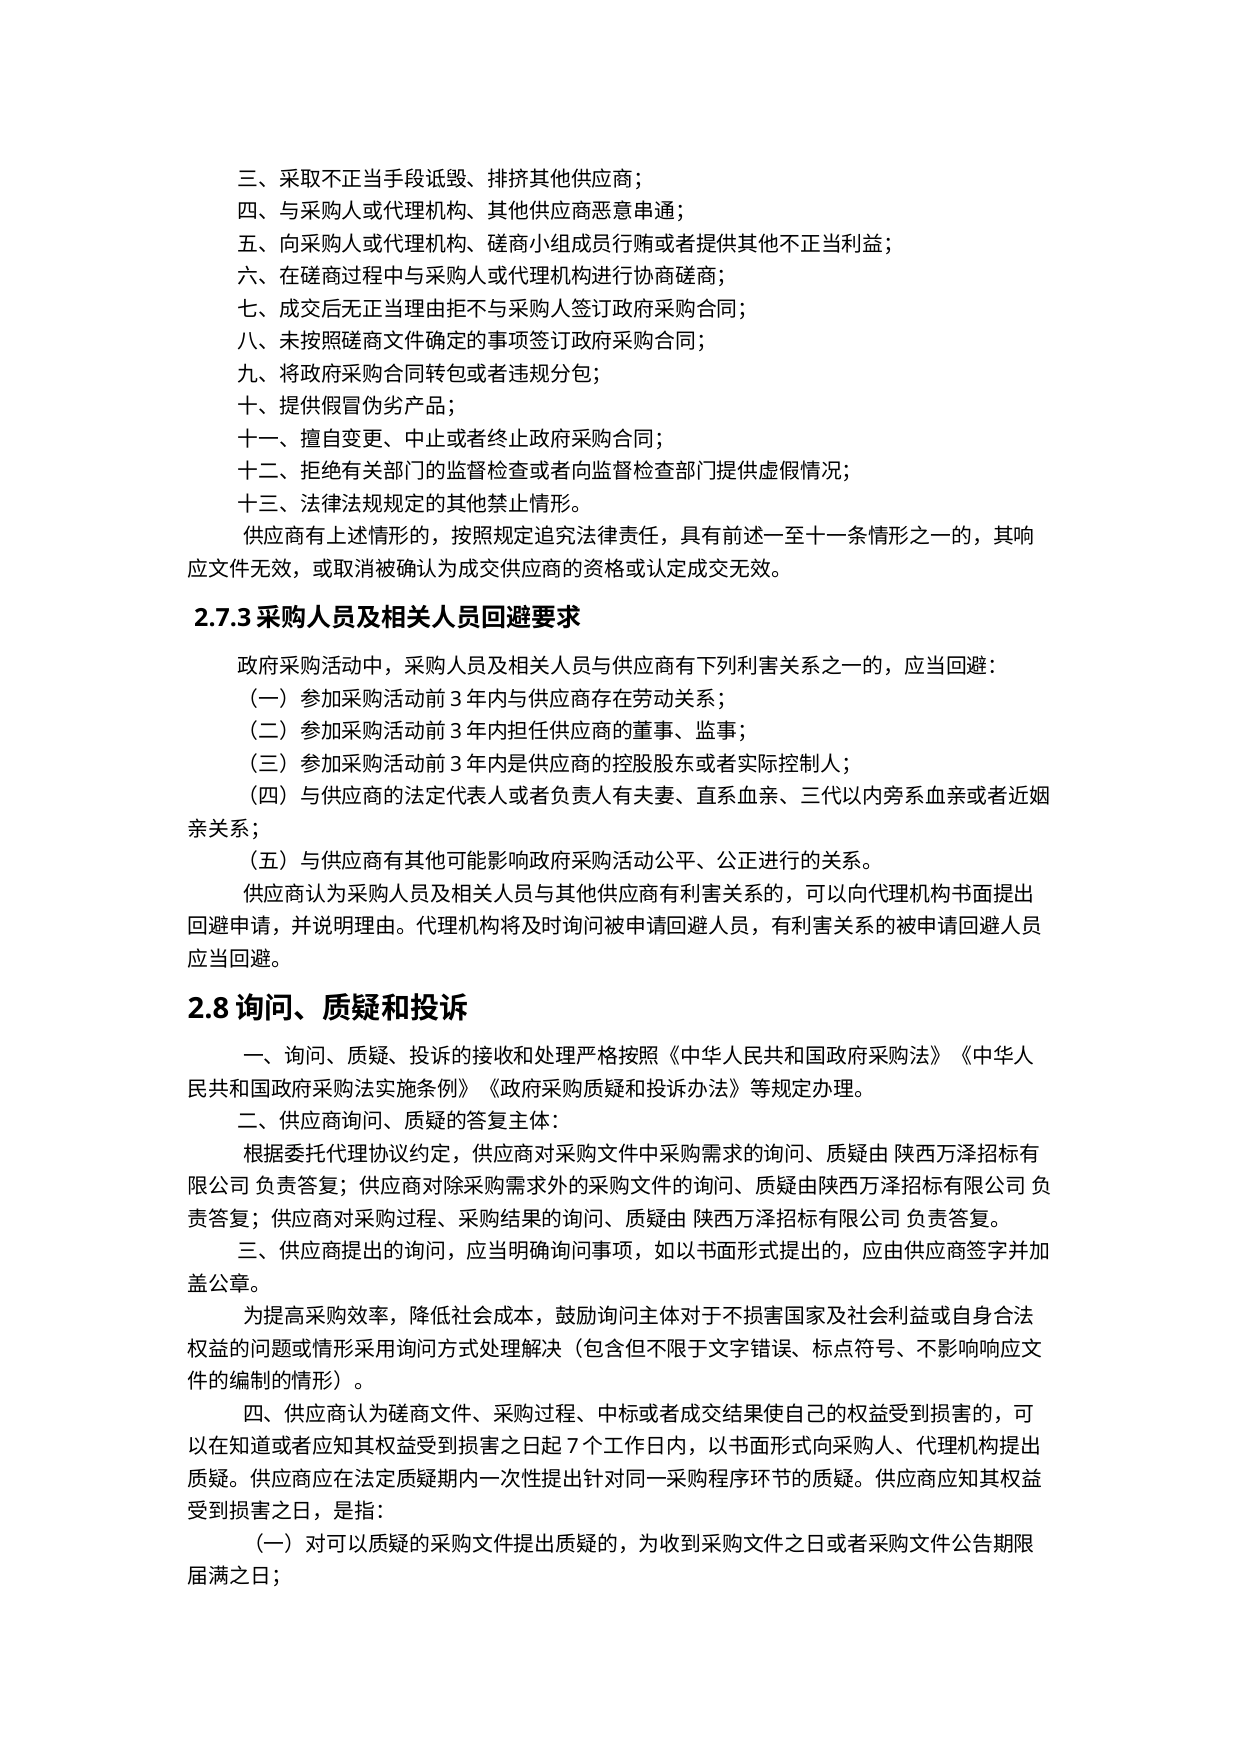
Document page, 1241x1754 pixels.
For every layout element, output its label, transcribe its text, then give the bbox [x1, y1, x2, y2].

text （五）与供应商有其他可能影响政府采购活动公平、公正进行的关系。 [187, 844, 1053, 877]
text 十三、法律法规规定的其他禁止情形。 [187, 487, 1053, 519]
text （三）参加采购活动前3年内是供应商的控股股东或者实际控制人； [187, 747, 1053, 779]
text 七、成交后无正当理由拒不与采购人签订政府采购合同； [187, 292, 1053, 324]
text 十二、拒绝有关部门的监督检查或者向监督检查部门提供虚假情况； [187, 454, 1053, 487]
text 十、提供假冒伪劣产品； [187, 389, 1053, 422]
text 根据委托代理协议约定，供应商对采购文件中采购需求的询问、质疑由 陕西万泽招标有限公司 负责答复；供应商对除采购需求外的采购文件的询问、质疑由陕西万泽招标有限公司 负责答复；供应商对采购过程、采购结果的询问、质疑由 陕西万泽招标有限公司 负责答复。 [187, 1137, 1053, 1234]
text 六、在磋商过程中与采购人或代理机构进行协商磋商； [187, 259, 1053, 292]
text 五、向采购人或代理机构、磋商小组成员行贿或者提供其他不正当利益； [187, 227, 1053, 259]
text 2.7.3采购人员及相关人员回避要求 [187, 584, 1053, 649]
text 2.8询问、质疑和投诉 [187, 974, 1053, 1039]
text 为提高采购效率，降低社会成本，鼓励询问主体对于不损害国家及社会利益或自身合法权益的问题或情形采用询问方式处理解决（包含但不限于文字错误、标点符号、不影响响应文件的编制的情形）。 [187, 1299, 1053, 1397]
text 供应商有上述情形的，按照规定追究法律责任，具有前述一至十一条情形之一的，其响应文件无效，或取消被确认为成交供应商的资格或认定成交无效。 [187, 519, 1053, 584]
text （四）与供应商的法定代表人或者负责人有夫妻、直系血亲、三代以内旁系血亲或者近姻亲关系； [187, 779, 1053, 844]
text 三、供应商提出的询问，应当明确询问事项，如以书面形式提出的，应由供应商签字并加盖公章。 [187, 1234, 1053, 1299]
text 供应商认为采购人员及相关人员与其他供应商有利害关系的，可以向代理机构书面提出回避申请，并说明理由。代理机构将及时询问被申请回避人员，有利害关系的被申请回避人员应当回避。 [187, 877, 1053, 974]
text 四、与采购人或代理机构、其他供应商恶意串通； [187, 194, 1053, 227]
text 二、供应商询问、质疑的答复主体： [187, 1104, 1053, 1137]
text （一）对可以质疑的采购文件提出质疑的，为收到采购文件之日或者采购文件公告期限届满之日； [187, 1527, 1053, 1592]
text 八、未按照磋商文件确定的事项签订政府采购合同； [187, 324, 1053, 357]
text 十一、擅自变更、中止或者终止政府采购合同； [187, 422, 1053, 454]
text 一、询问、质疑、投诉的接收和处理严格按照《中华人民共和国政府采购法》《中华人民共和国政府采购法实施条例》《政府采购质疑和投诉办法》等规定办理。 [187, 1039, 1053, 1104]
text 九、将政府采购合同转包或者违规分包； [187, 357, 1053, 389]
text （二）参加采购活动前3年内担任供应商的董事、监事； [187, 714, 1053, 747]
text 四、供应商认为磋商文件、采购过程、中标或者成交结果使自己的权益受到损害的，可以在知道或者应知其权益受到损害之日起7个工作日内，以书面形式向采购人、代理机构提出质疑。供应商应在法定质疑期内一次性提出针对同一采购程序环节的质疑。供应商应知其权益受到损害之日，是指： [187, 1397, 1053, 1527]
text 三、采取不正当手段诋毁、排挤其他供应商； [187, 162, 1053, 194]
text （一）参加采购活动前3年内与供应商存在劳动关系； [187, 682, 1053, 714]
text 政府采购活动中，采购人员及相关人员与供应商有下列利害关系之一的，应当回避： [187, 649, 1053, 682]
